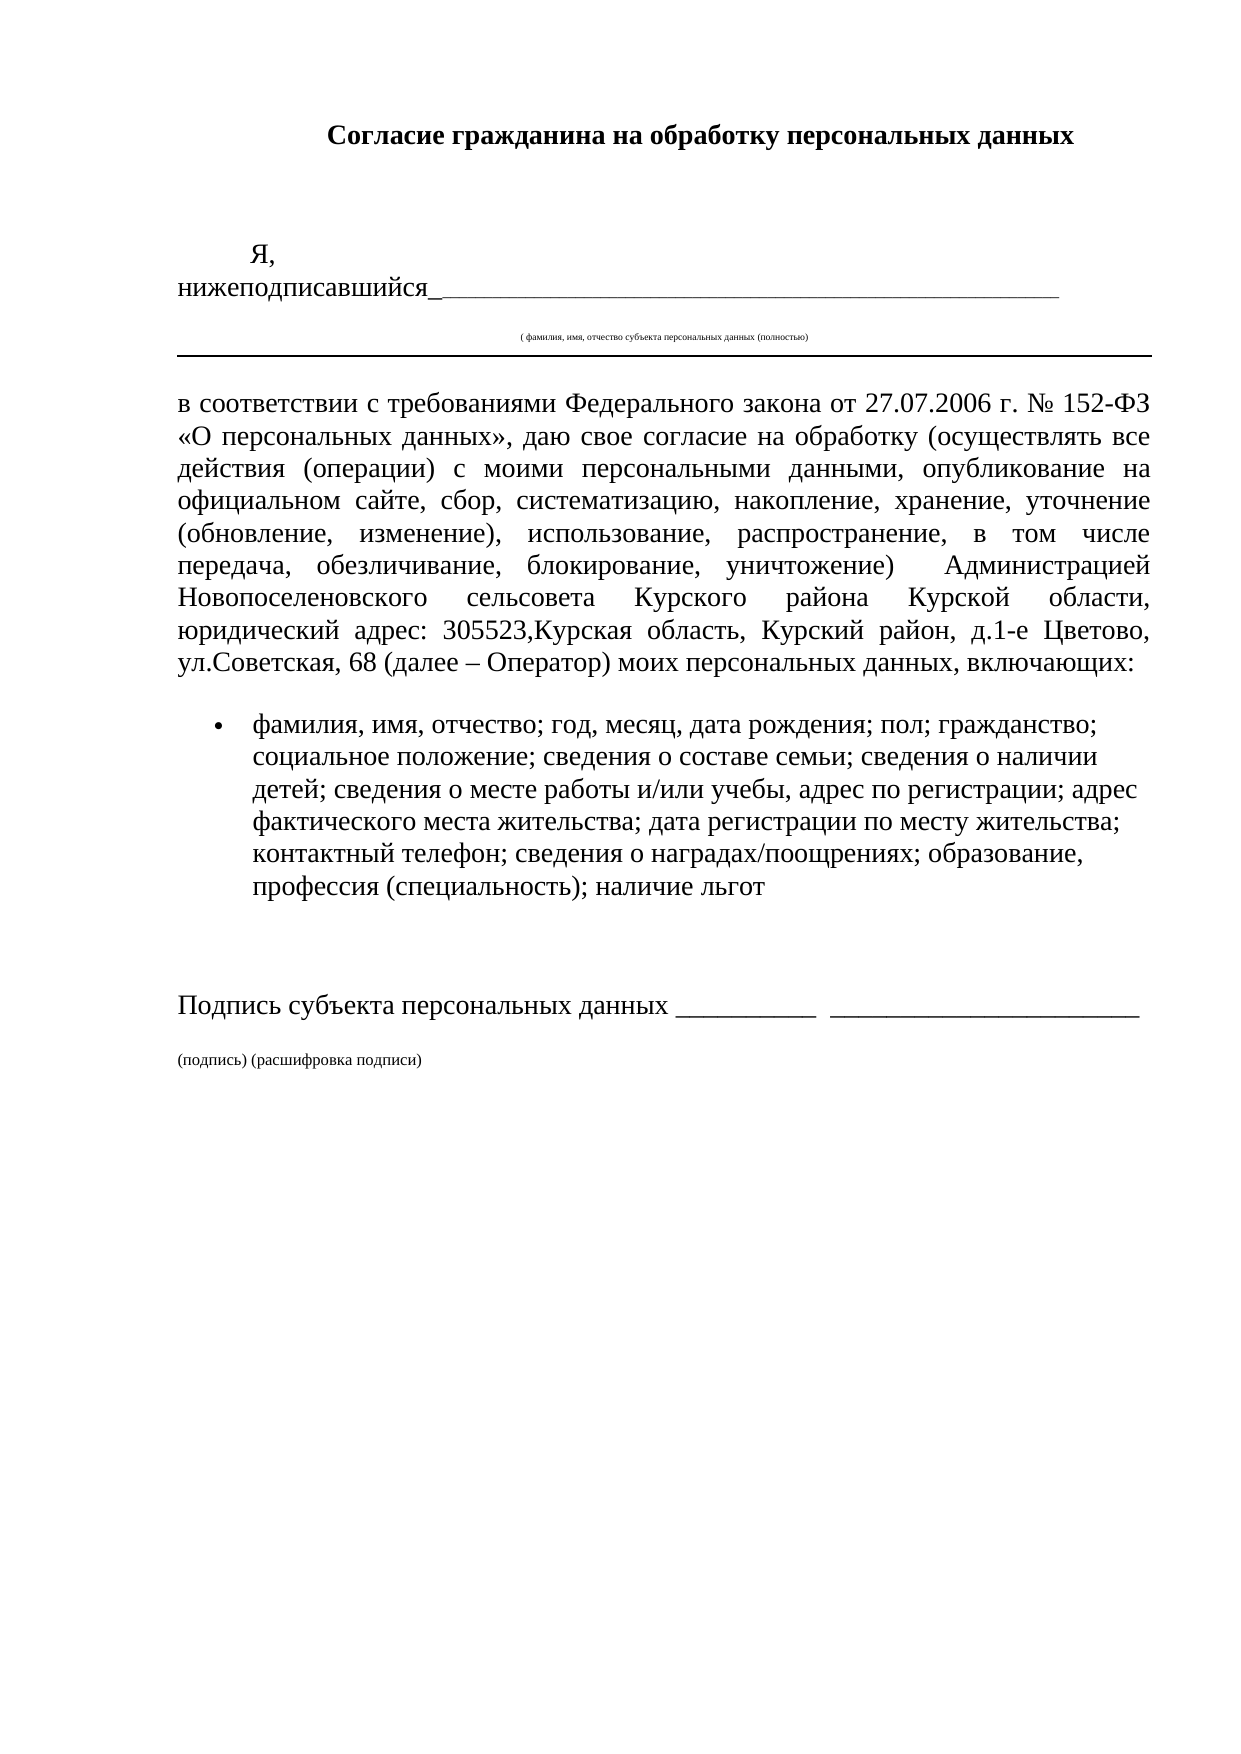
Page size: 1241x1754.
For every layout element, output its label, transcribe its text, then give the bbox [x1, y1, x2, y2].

list фамилия, имя, отчество; год, месяц, дата рождения; пол; гражданство; социальное положение; сведения о составе семьи; сведения о наличии детей; сведения о месте работы и/или учебы, адрес по регистрации; адрес фактического места жительства; дата регистрации по месту жительства; контактный телефон; сведения о наградах/поощрениях; образование, профессия (специальность); наличие льгот [215, 707, 1152, 901]
text в соответствии с требованиями Федерального закона от 27.07.2006 г. № 152-ФЗ «О персональных данных», даю свое согласие на обработку (осуществлять все действия (операции) с моими персональными данными, опубликование на официальном сайте, сбор, систематизацию, накопление, хранение, уточнение (обновление, изменение), использование, распространение, в том числе передача, обезличивание, блокирование, уничтожение) Администрацией Новопоселеновского сельсовета Курского района Курской области, юридический адрес: 305523,Курская область, Курский район, д.1-е Цветово, ул.Советская, 68 (далее – Оператор) моих персональных данных, включающих: [177, 386, 1152, 678]
text Подпись субъекта персональных данных __________ ______________________ [177, 988, 1152, 1021]
text Я, нижеподписавшийся___________________________________________________________________________ [177, 238, 1152, 302]
text Согласие гражданина на обработку персональных данных [177, 118, 1152, 151]
text ( фамилия, имя, отчество субъекта персональных данных (полностью) [177, 332, 1152, 355]
text (подпись) (расшифровка подписи) [177, 1050, 1152, 1069]
